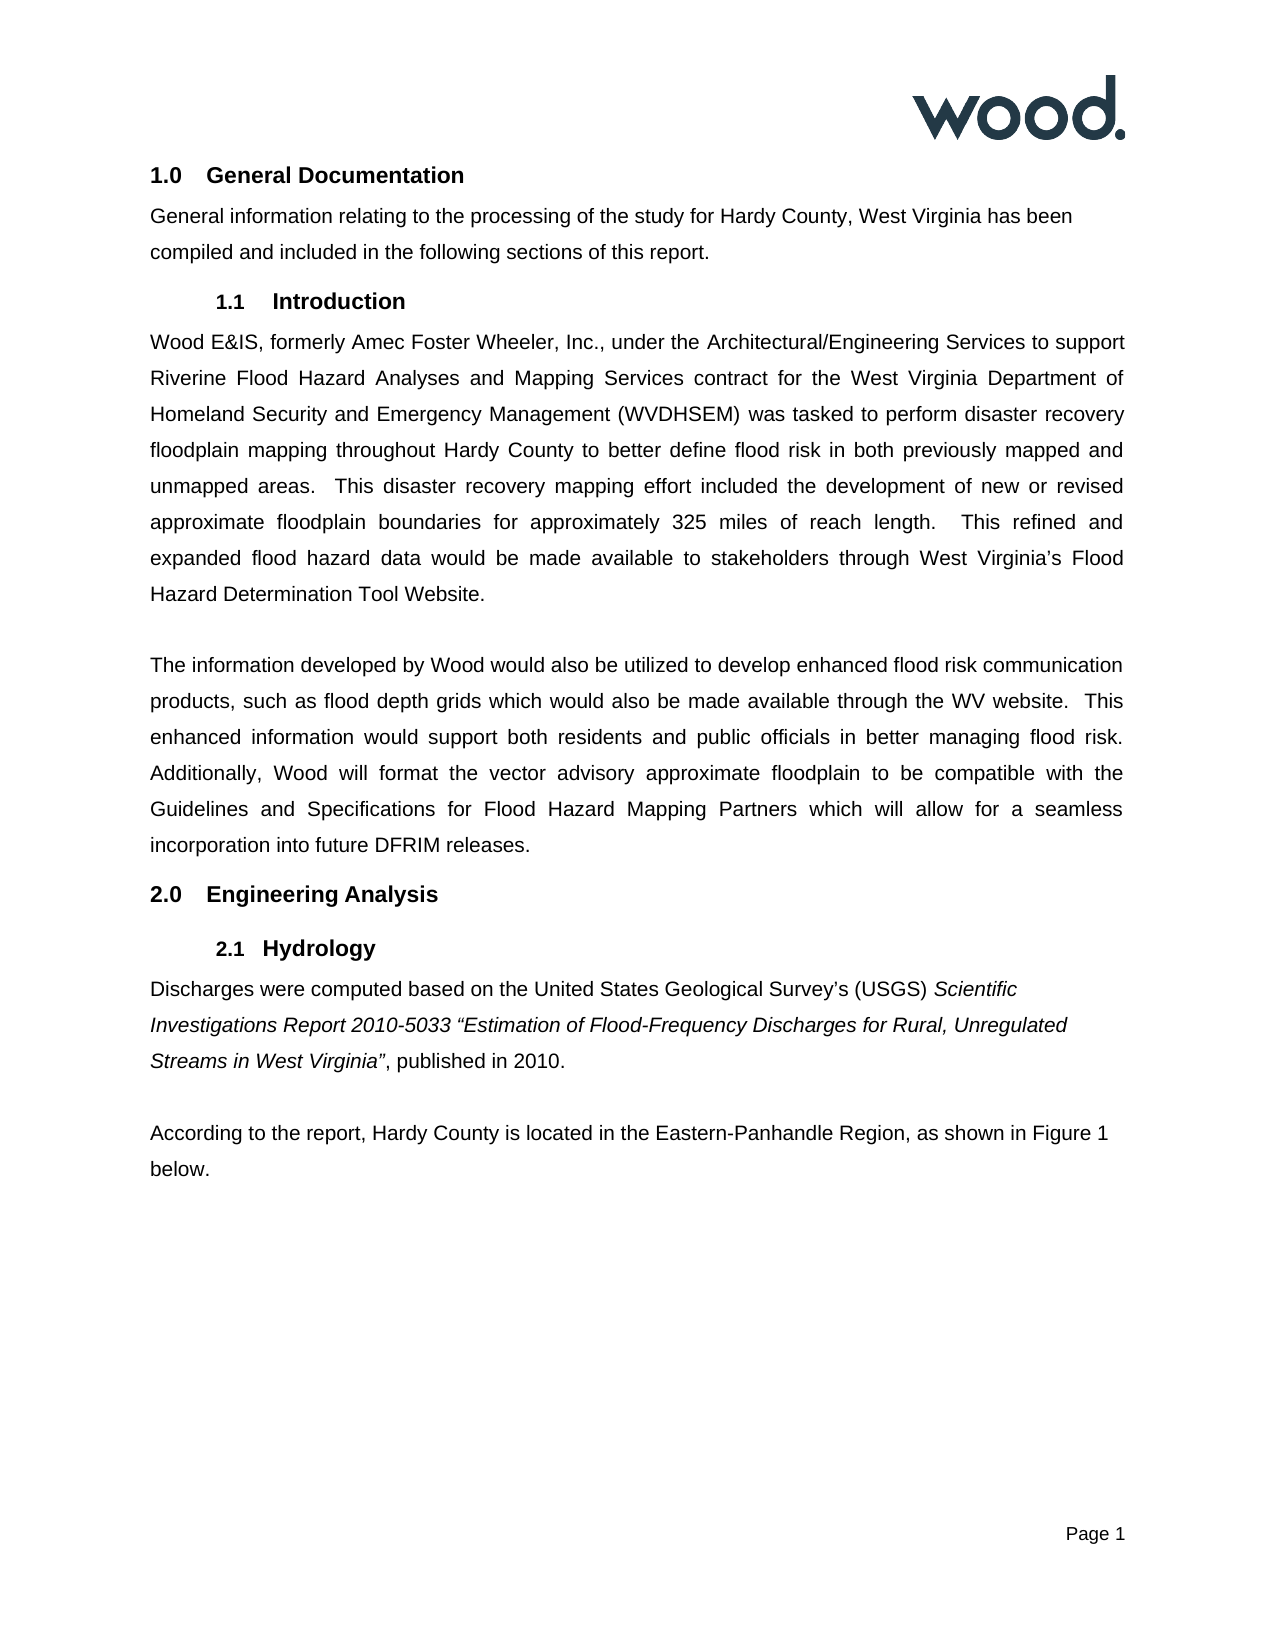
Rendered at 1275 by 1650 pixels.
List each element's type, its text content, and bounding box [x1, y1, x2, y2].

text According to the report, Hardy County is located in the Eastern-Panhandle Region, as shown in Figure 1 below. [150, 1121, 1125, 1180]
subtitle Introduction [216, 288, 1125, 315]
text Discharges were computed based on the United States Geological Survey’s (USGS) Scientific Investigations Report 2010-5033 “Estimation of Flood-Frequency Discharges for Rural, Unregulated Streams in West Virginia”, published in 2010. [150, 977, 1125, 1073]
subtitle Hydrology [216, 935, 1125, 962]
text General information relating to the processing of the study for Hardy County, West Virginia has been compiled and included in the following sections of this report. [150, 204, 1125, 264]
text The information developed by Wood would also be utilized to develop enhanced flood risk communication products, such as flood depth grids which would also be made available through the WV website. This enhanced information would support both residents and public officials in better managing flood risk. Additionally, Wood will format the vector advisory approximate floodplain to be compatible with the Guidelines and Specifications for Flood Hazard Mapping Partners which will allow for a seamless incorporation into future DFRIM releases. [150, 653, 1125, 857]
text Wood E&IS, formerly Amec Foster Wheeler, Inc., under the Architectural/Engineering Services to support Riverine Flood Hazard Analyses and Mapping Services contract for the West Virginia Department of Homeland Security and Emergency Management (WVDHSEM) was tasked to perform disaster recovery floodplain mapping throughout Hardy County to better define flood risk in both previously mapped and unmapped areas. This disaster recovery mapping effort included the development of new or revised approximate floodplain boundaries for approximately 325 miles of reach length. This refined and expanded flood hazard data would be made available to stakeholders through West Virginia’s Flood Hazard Determination Tool Website. [150, 330, 1125, 605]
subtitle General Documentation [150, 162, 1125, 189]
subtitle Engineering Analysis [150, 881, 1125, 908]
picture [912, 75, 1125, 140]
